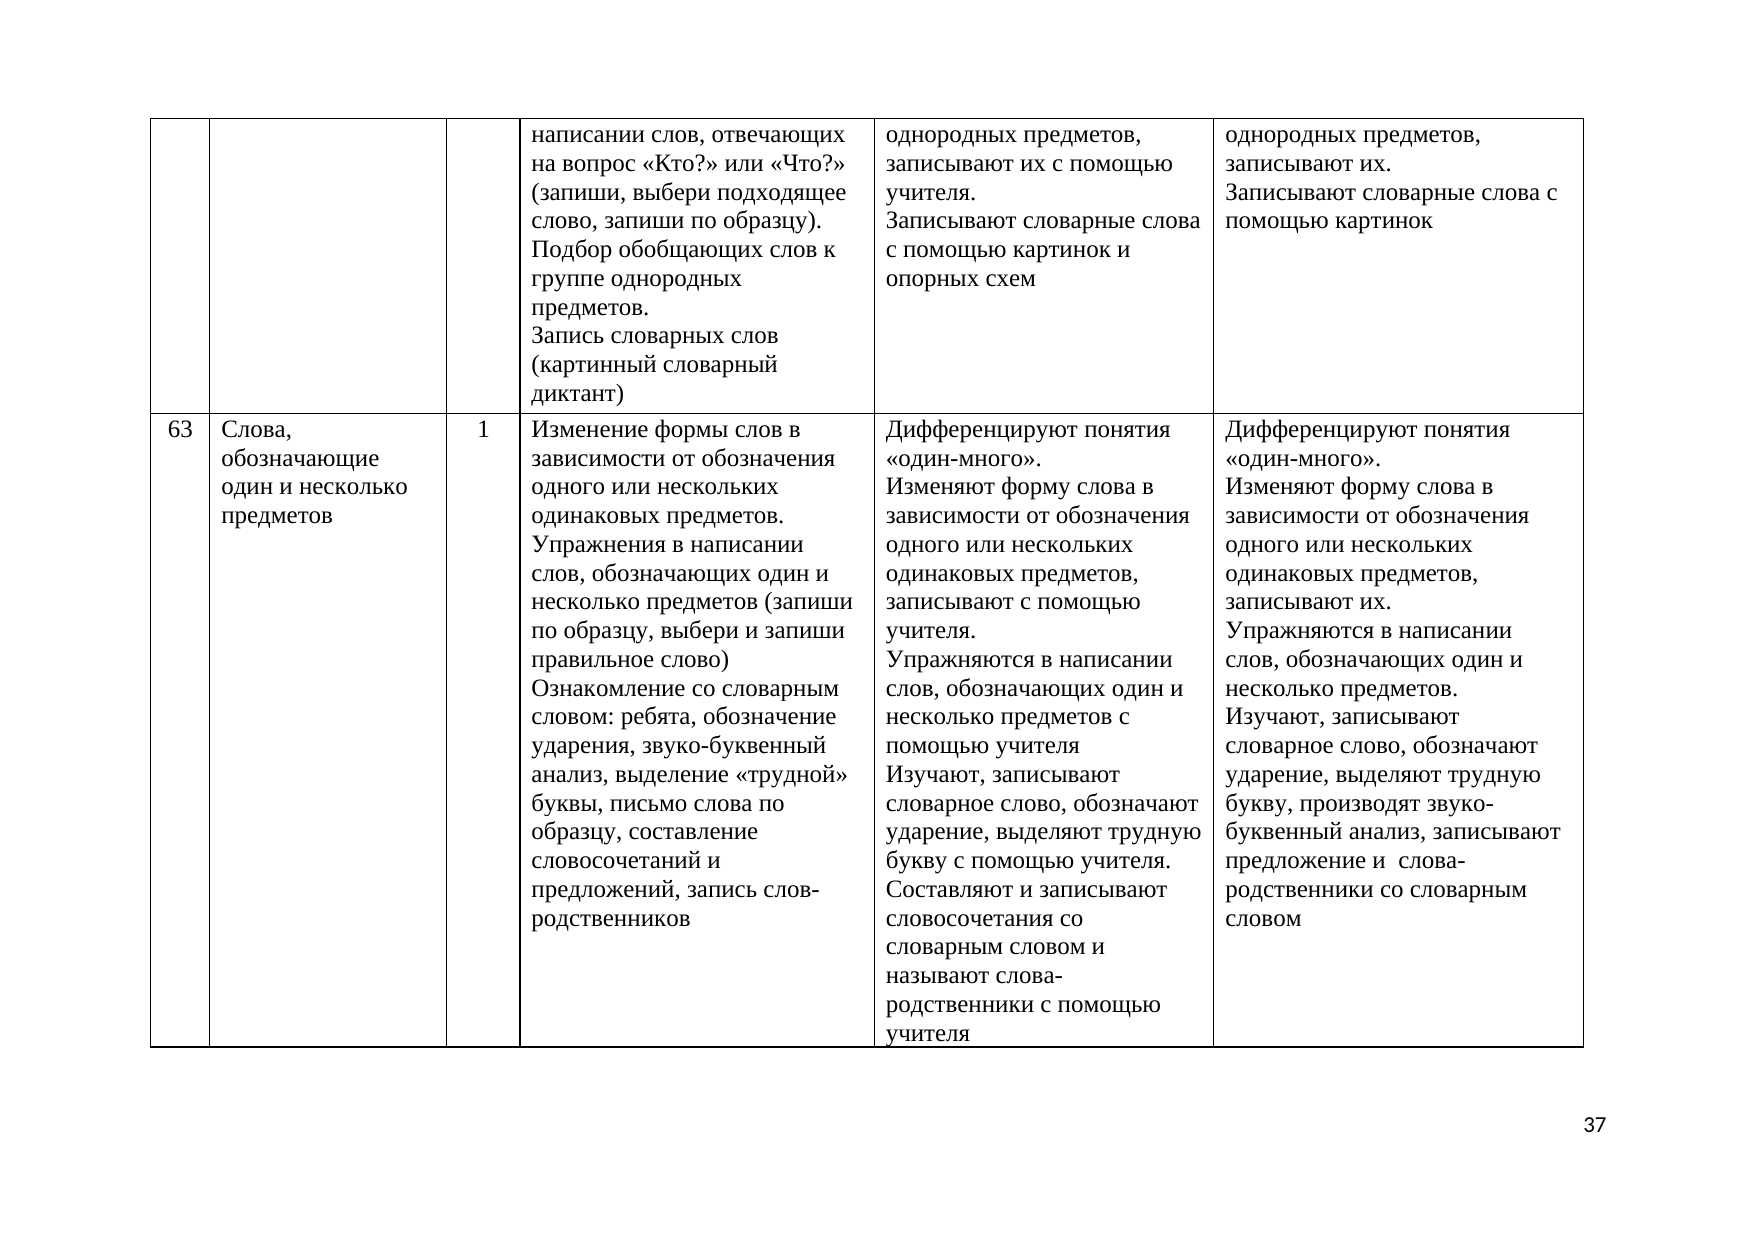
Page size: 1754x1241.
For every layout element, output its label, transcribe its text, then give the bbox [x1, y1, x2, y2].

table_cell Дифференцируют понятия «один-много». Изменяют форму слова в зависимости от обозначения одного или нескольких одинаковых предметов, записывают их. Упражняются в написании слов, обозначающих один и несколько предметов. Изучают, записывают словарное слово, обозначают ударение, выделяют трудную букву, производят звуко-буквенный анализ, записывают предложение и слова-родственники со словарным словом [1214, 414, 1583, 1046]
table_cell [447, 119, 519, 413]
table_cell 1 [447, 414, 519, 1046]
table_cell Изменение формы слов в зависимости от обозначения одного или нескольких одинаковых предметов. Упражнения в написании слов, обозначающих один и несколько предметов (запиши по образцу, выбери и запиши правильное слово) Ознакомление со словарным словом: ребята, обозначение ударения, звуко-буквенный анализ, выделение «трудной» буквы, письмо слова по образцу, составление словосочетаний и предложений, запись слов-родственников [521, 414, 874, 1046]
table_cell [210, 119, 446, 413]
table_cell 63 [151, 414, 209, 1046]
table_cell Дифференцируют понятия «один-много». Изменяют форму слова в зависимости от обозначения одного или нескольких одинаковых предметов, записывают с помощью учителя. Упражняются в написании слов, обозначающих один и несколько предметов с помощью учителя Изучают, записывают словарное слово, обозначают ударение, выделяют трудную букву с помощью учителя. Составляют и записывают словосочетания со словарным словом и называют слова-родственники с помощью учителя [875, 414, 1213, 1046]
table_cell [151, 119, 209, 413]
table_cell Слова, обозначающие один и несколько предметов [210, 414, 446, 1046]
